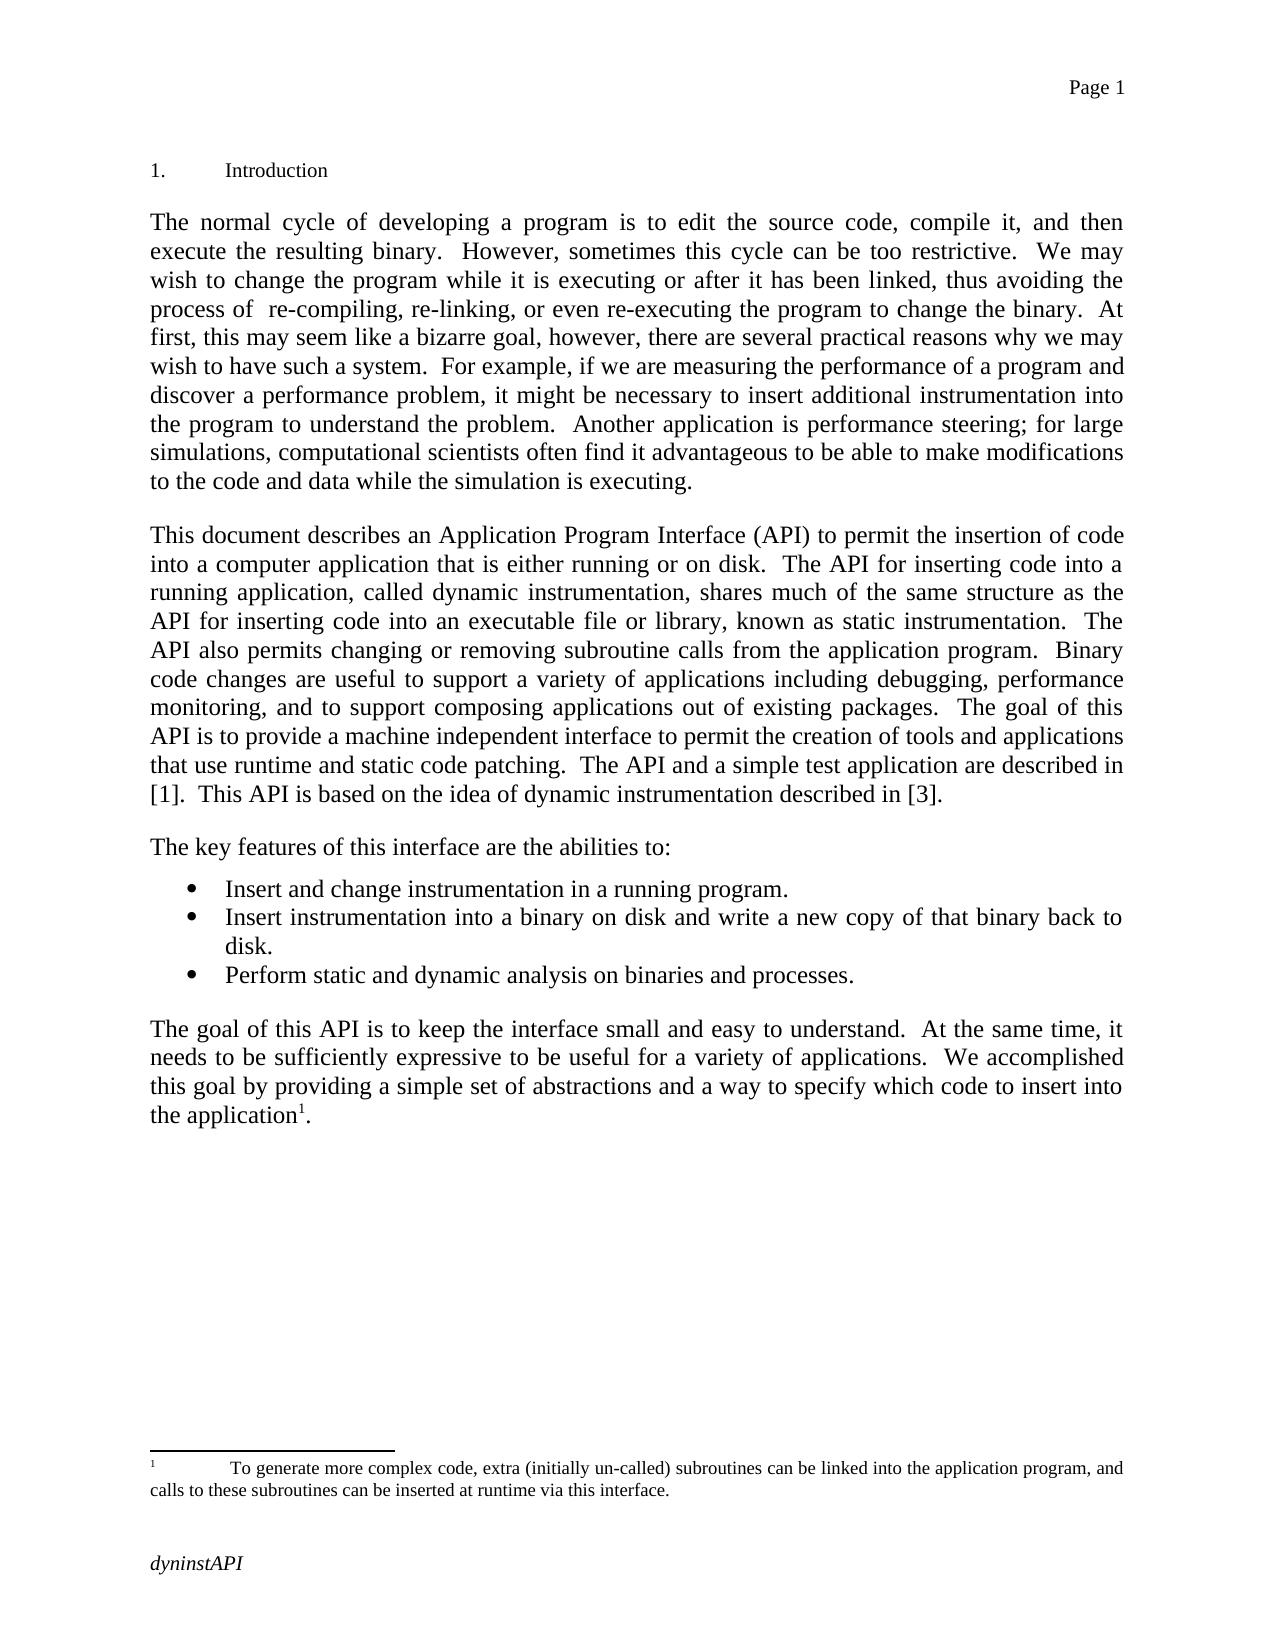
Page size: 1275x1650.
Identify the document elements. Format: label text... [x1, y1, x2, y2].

text The normal cycle of developing a program is to edit the source code, compile it, and then execute the resulting binary. However, sometimes this cycle can be too restrictive. We may wish to change the program while it is executing or after it has been linked, thus avoiding the process of re-compiling, re-linking, or even re-executing the program to change the binary. At first, this may seem like a bizarre goal, however, there are several practical reasons why we may wish to have such a system. For example, if we are measuring the performance of a program and discover a performance problem, it might be necessary to insert additional instrumentation into the program to understand the problem. Another application is performance steering; for large simulations, computational scientists often find it advantageous to be able to make modifications to the code and data while the simulation is executing. [150, 207, 1125, 495]
text The goal of this API is to keep the interface small and easy to understand. At the same time, it needs to be sufficiently expressive to be useful for a variety of applications. We accomplished this goal by providing a simple set of abstractions and a way to specify which code to insert into the application. [150, 1014, 1125, 1129]
text The key features of this interface are the abilities to: [150, 832, 1125, 861]
text This document describes an Application Program Interface (API) to permit the insertion of code into a computer application that is either running or on disk. The API for inserting code into a running application, called dynamic instrumentation, shares much of the same structure as the API for inserting code into an executable file or library, known as static instrumentation. The API also permits changing or removing subroutine calls from the application program. Binary code changes are useful to support a variety of applications including debugging, performance monitoring, and to support composing applications out of existing packages. The goal of this API is to provide a machine independent interface to permit the creation of tools and applications that use runtime and static code patching. The API and a simple test application are described in [1]. This API is based on the idea of dynamic instrumentation described in [3]. [150, 520, 1125, 807]
list Insert instrumentation into a binary on disk and write a new copy of that binary back to disk. [187, 902, 1125, 960]
list Perform static and dynamic analysis on binaries and processes. [187, 960, 1125, 989]
subtitle Introduction [150, 158, 1125, 182]
list Insert and change instrumentation in a running program. [187, 874, 1125, 902]
